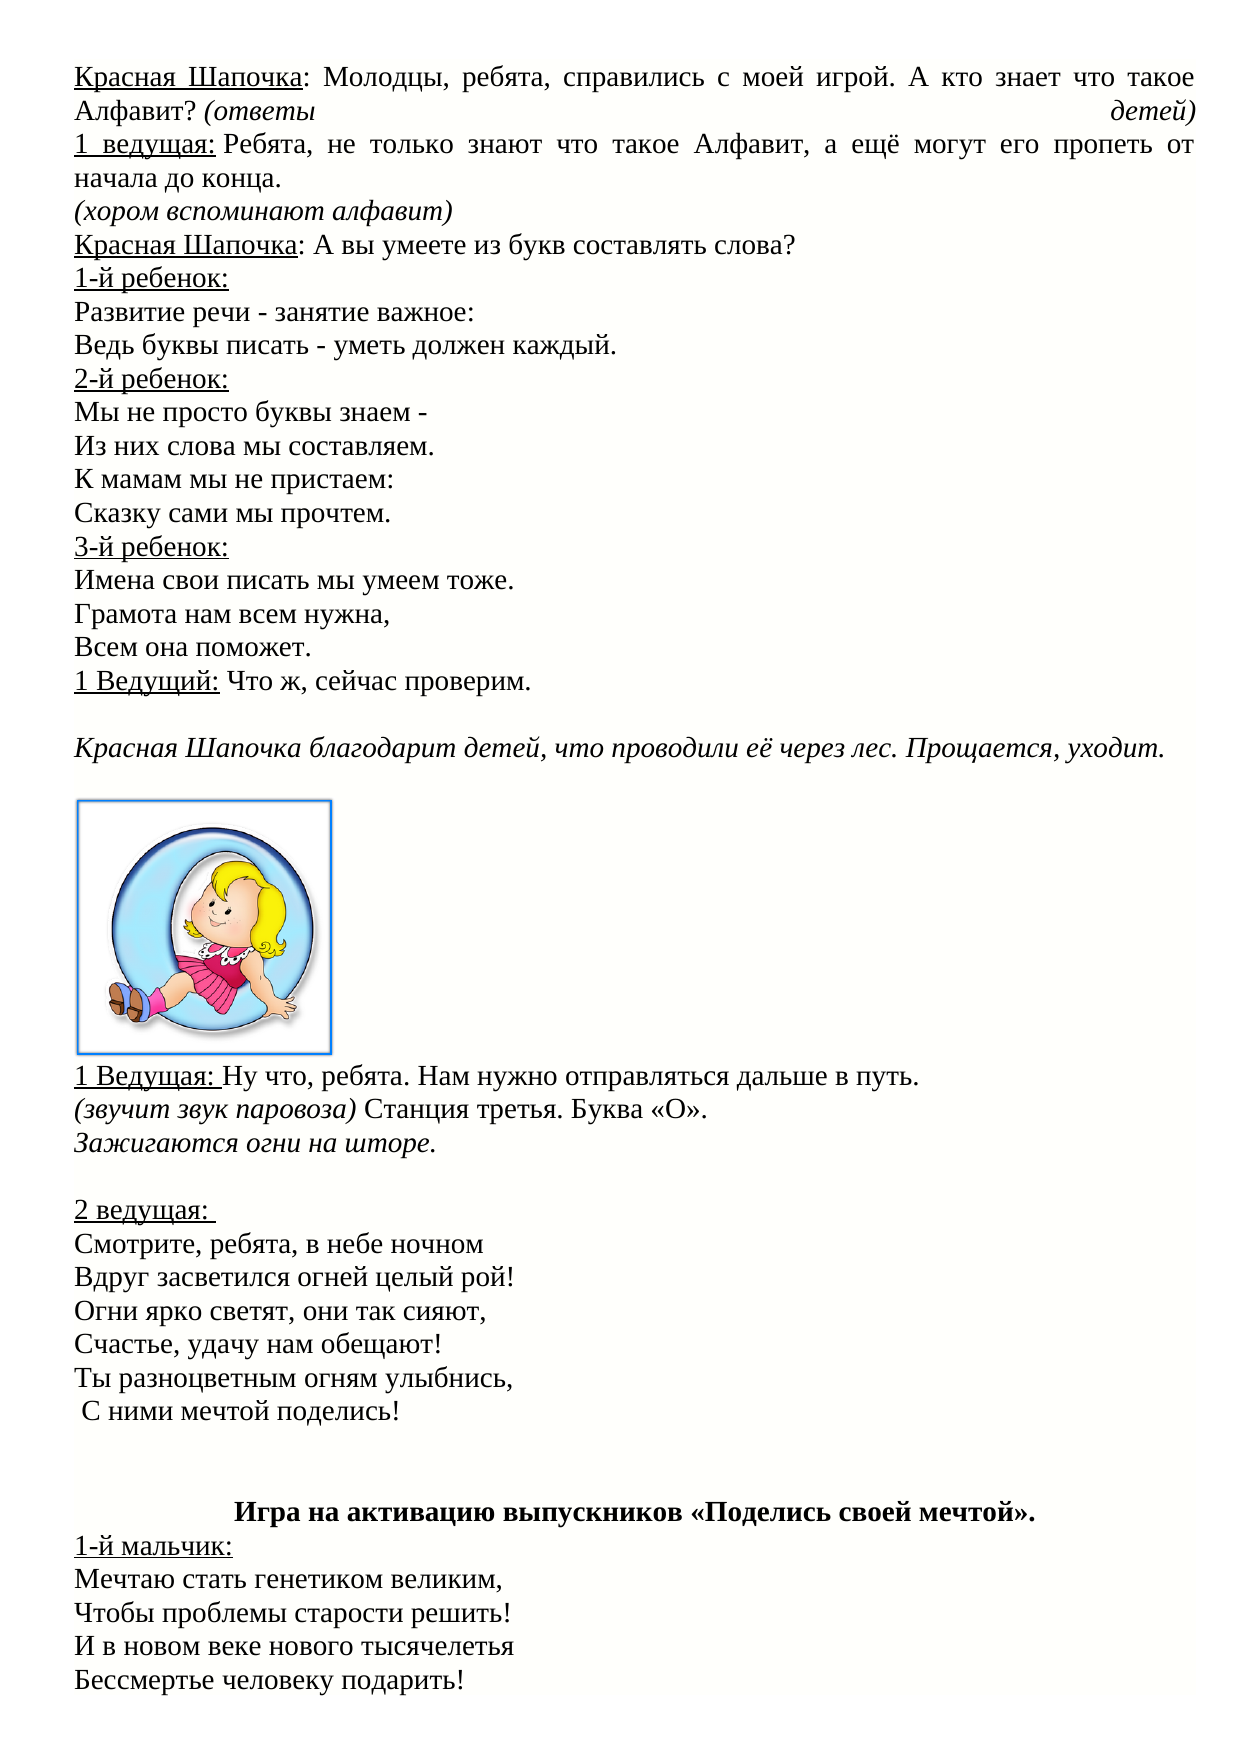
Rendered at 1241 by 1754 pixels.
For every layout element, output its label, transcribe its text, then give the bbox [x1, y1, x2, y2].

text Красная Шапочка благодарит детей, что проводили её через лес. Прощается, уходит. [74, 696, 1196, 797]
text Красная Шапочка: Молодцы, ребята, справились с моей игрой. А кто знает что такое Алфавит? (ответы детей) 1 ведущая: Ребята, не только знают что такое Алфавит, а ещё могут его пропеть от начала до конца. [74, 59, 1196, 193]
text 1-й мальчик: Мечтаю стать генетиком великим, Чтобы проблемы старости решить! И в новом веке нового тысячелетья Бессмертье человеку подарить! [74, 1528, 1196, 1695]
text 2-й ребенок: Мы не просто буквы знаем - Из них слова мы составляем. К мамам мы не пристаем: Сказку сами мы прочтем. [74, 361, 1196, 529]
text 3-й ребенок: Имена свои писать мы умеем тоже. Грамота нам всем нужна, Всем она поможет. [74, 529, 1196, 663]
picture [73, 797, 335, 1058]
text Игра на активацию выпускников «Поделись своей мечтой». [74, 1494, 1196, 1528]
text (звучит звук паровоза) Станция третья. Буква «О». Зажигаются огни на шторе. 2 ведущая: Смотрите, ребята, в небе ночном Вдруг засветился огней целый рой! Огни ярко светят, они так сияют, Счастье, удачу нам обещают! Ты разноцветным огням улыбнись, [74, 1092, 1196, 1393]
text Красная Шапочка: А вы умеете из букв составлять слова? [74, 227, 1196, 260]
text 1 Ведущая: Ну что, ребята. Нам нужно отправляться дальше в путь. [74, 1058, 1196, 1092]
text 1-й ребенок: Развитие речи - занятие важное: Ведь буквы писать - уметь должен каждый. [74, 260, 1196, 361]
text 1 Ведущий: Что ж, сейчас проверим. [74, 663, 1196, 696]
text (хором вспоминают алфавит) [74, 193, 1196, 227]
text С ними мечтой поделись! [74, 1393, 1196, 1427]
